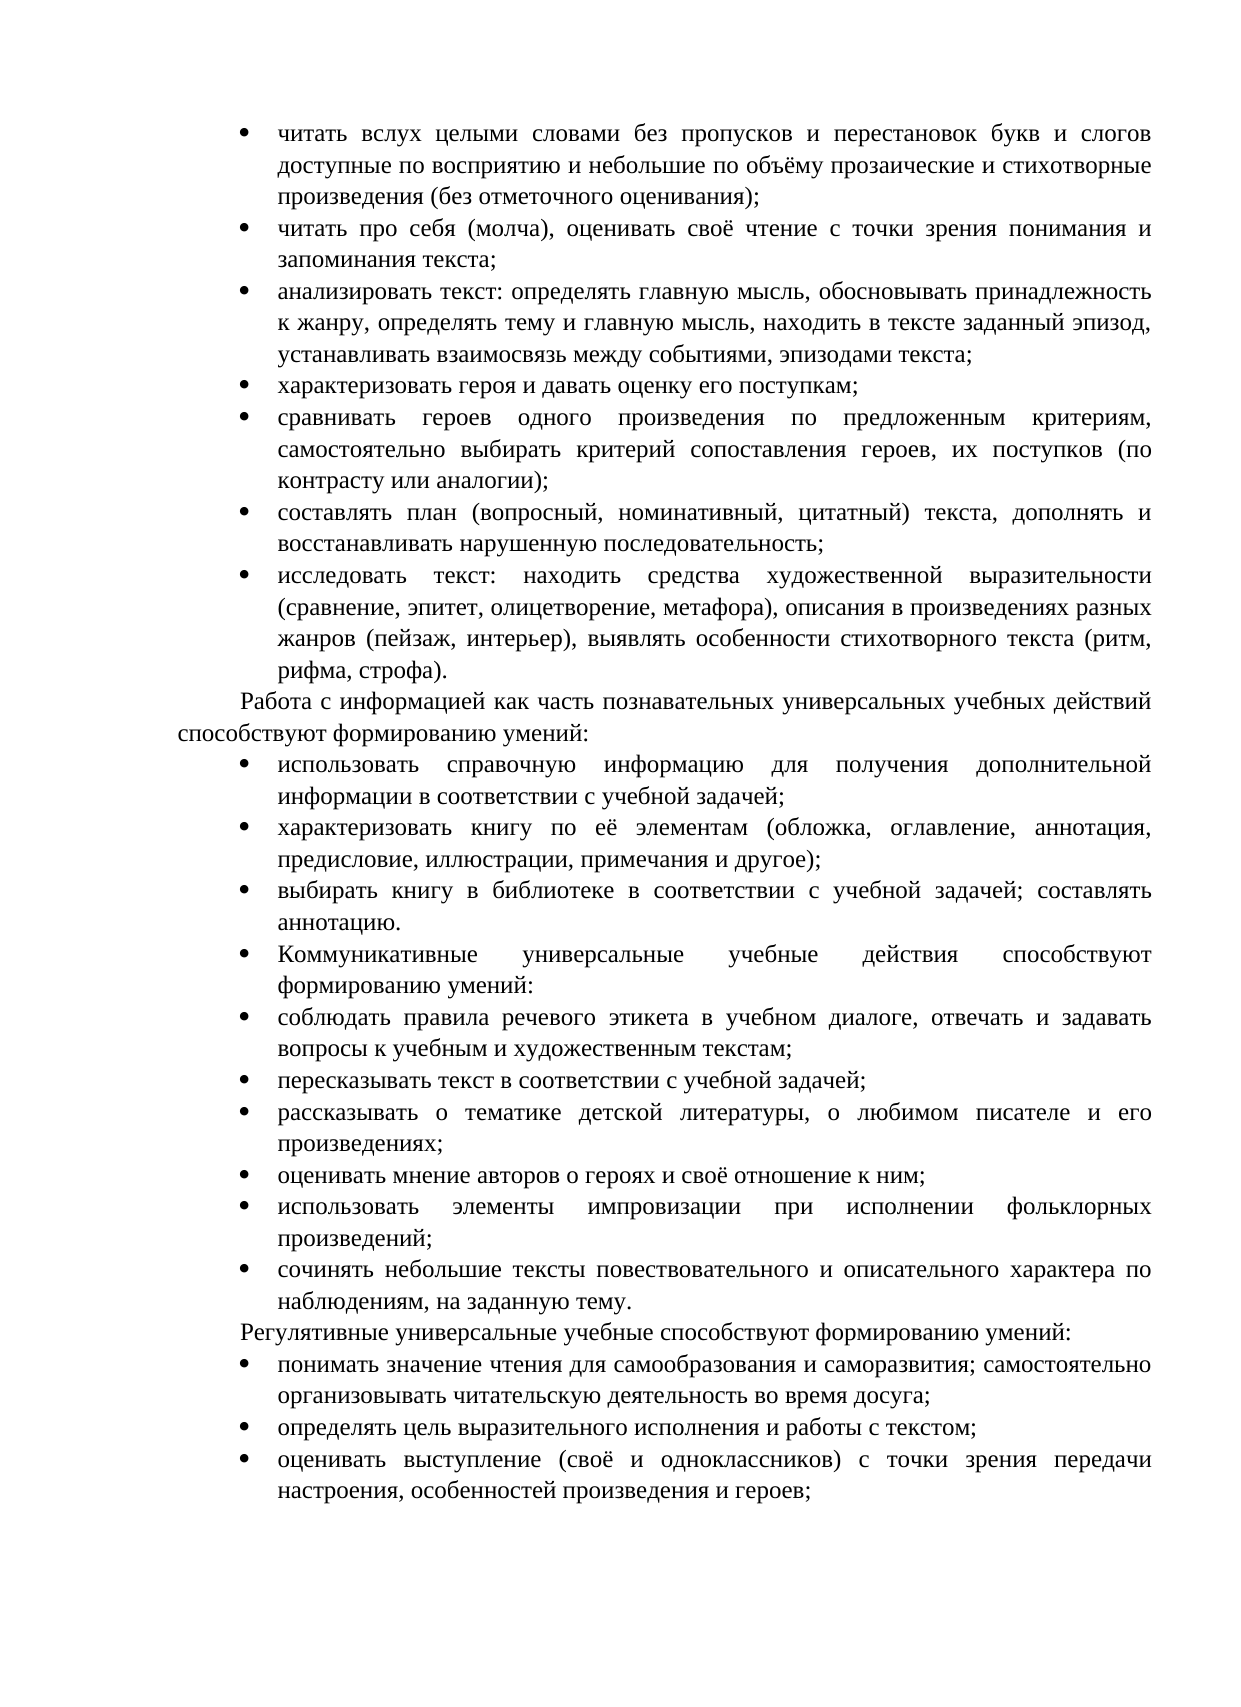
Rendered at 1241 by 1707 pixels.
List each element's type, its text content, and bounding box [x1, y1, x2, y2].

list анализировать текст: определять главную мысль, обосновывать принадлежность к жанру, определять тему и главную мысль, находить в тексте заданный эпизод, устанавливать взаимосвязь между событиями, эпизодами текста; [240, 276, 1152, 368]
list оценивать мнение авторов о героях и своё отношение к ним; [240, 1160, 1152, 1188]
list выбирать книгу в библиотеке в соответствии с учебной задачей; составлять аннотацию. [240, 876, 1152, 936]
list определять цель выразительного исполнения и работы с текстом; [240, 1412, 1152, 1441]
list использовать справочную информацию для получения дополнительной информации в соответствии с учебной задачей; [240, 749, 1152, 810]
list Коммуникативные универсальные учебные действия способствуют формированию умений: [240, 939, 1152, 999]
list составлять план (вопросный, номинативный, цитатный) текста, дополнять и восстанавливать нарушенную последовательность; [240, 497, 1152, 557]
list характеризовать книгу по её элементам (обложка, оглавление, аннотация, предисловие, иллюстрации, примечания и другое); [240, 812, 1152, 873]
list оценивать выступление (своё и одноклассников) с точки зрения передачи настроения, особенностей произведения и героев; [240, 1444, 1152, 1504]
text Регулятивные универсальные учебные способствуют формированию умений: [177, 1317, 1152, 1346]
list соблюдать правила речевого этикета в учебном диалоге, отвечать и задавать вопросы к учебным и художественным текстам; [240, 1002, 1152, 1062]
list исследовать текст: находить средства художественной выразительности (сравнение, эпитет, олицетворение, метафора), описания в произведениях разных жанров (пейзаж, интерьер), выявлять особенности стихотворного текста (ритм, рифма, строфа). [240, 560, 1152, 683]
list сочинять небольшие тексты повествовательного и описательного характера по наблюдениям, на заданную тему. [240, 1254, 1152, 1315]
list пересказывать текст в соответствии с учебной задачей; [240, 1065, 1152, 1094]
text Работа с информацией как часть познавательных универсальных учебных действий способствуют формированию умений: [177, 686, 1152, 747]
list читать про себя (молча), оценивать своё чтение с точки зрения понимания и запоминания текста; [240, 213, 1152, 273]
list использовать элементы импровизации при исполнении фольклорных произведений; [240, 1191, 1152, 1252]
list читать вслух целыми словами без пропусков и перестановок букв и слогов доступные по восприятию и небольшие по объёму прозаические и стихотворные произведения (без отметочного оценивания); [240, 118, 1152, 210]
list сравнивать героев одного произведения по предложенным критериям, самостоятельно выбирать критерий сопоставления героев, их поступков (по контрасту или аналогии); [240, 402, 1152, 494]
list понимать значение чтения для самообразования и саморазвития; самостоятельно организовывать читательскую деятельность во время досуга; [240, 1349, 1152, 1409]
list рассказывать о тематике детской литературы, о любимом писателе и его произведениях; [240, 1097, 1152, 1157]
list характеризовать героя и давать оценку его поступкам; [240, 371, 1152, 399]
